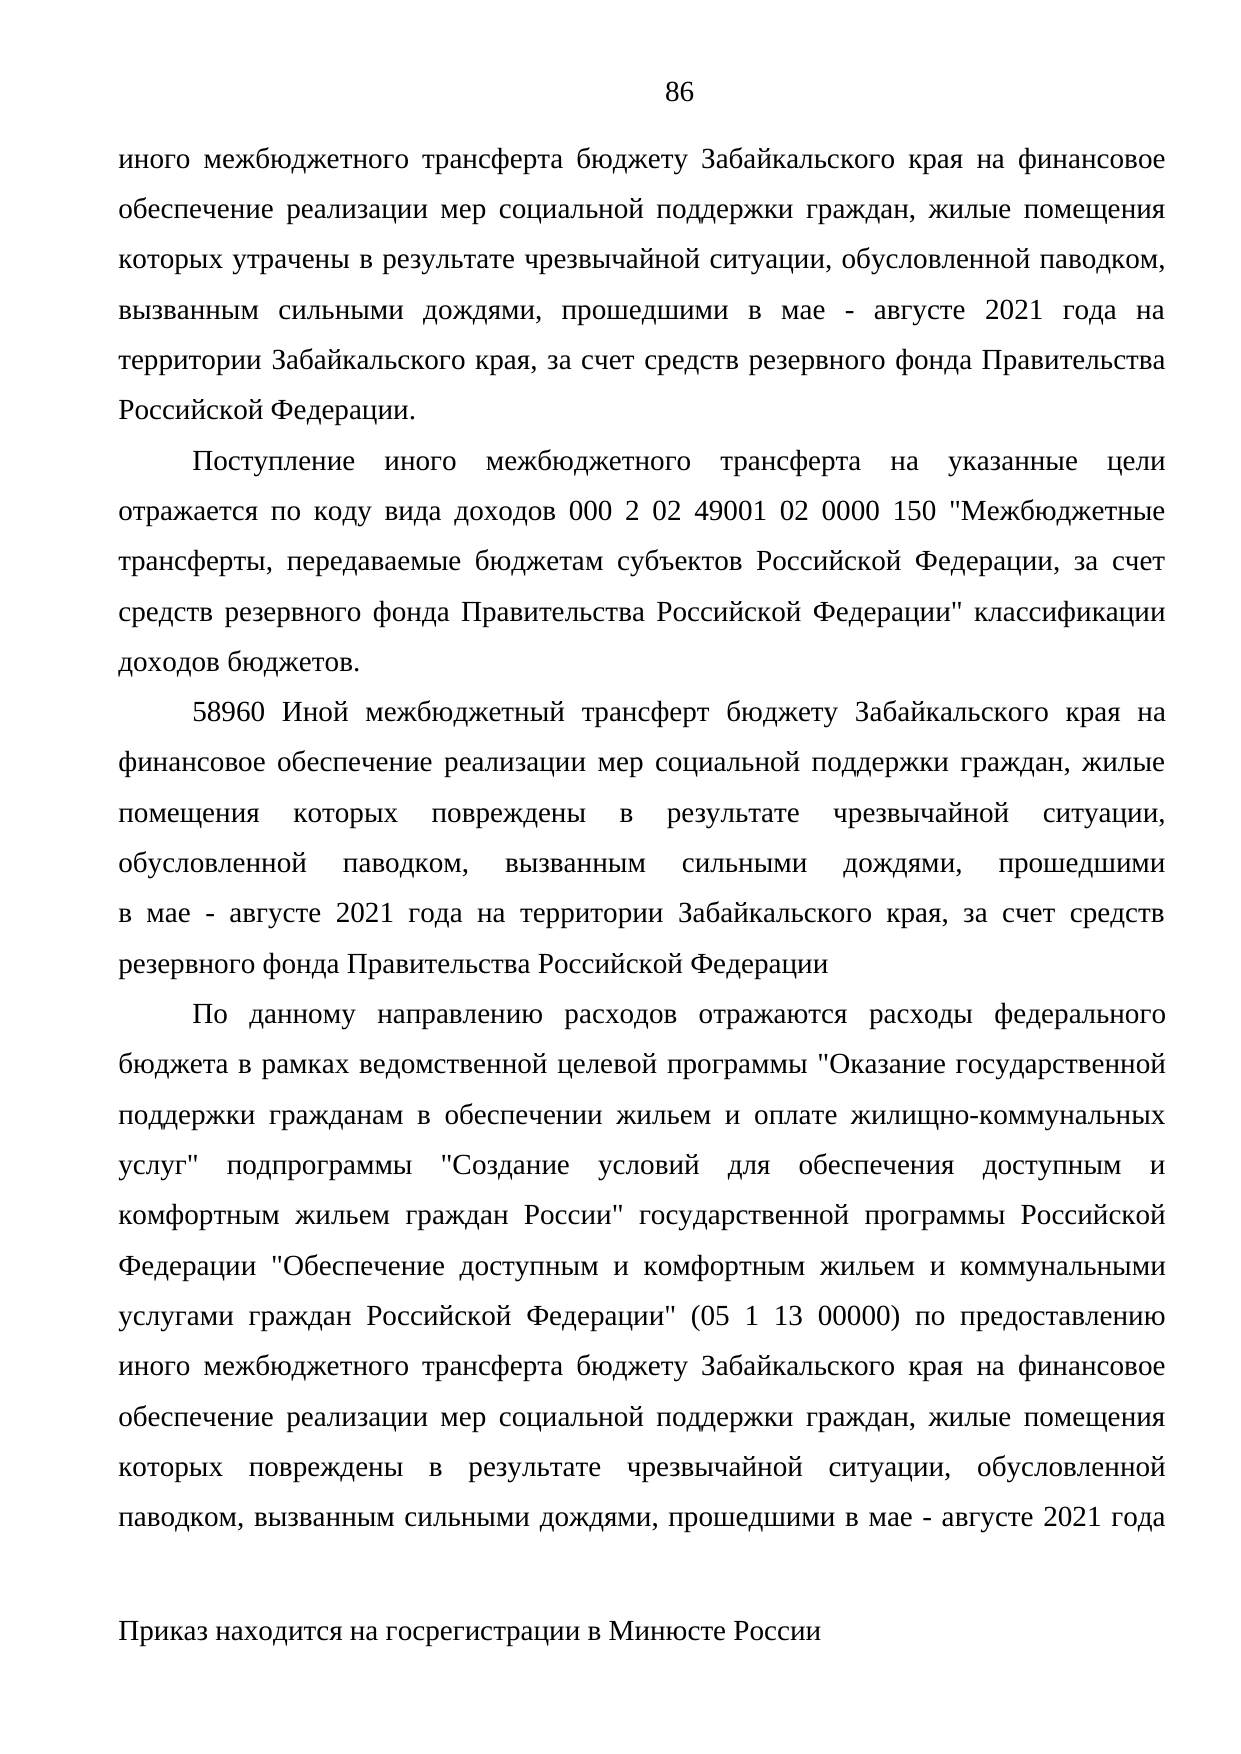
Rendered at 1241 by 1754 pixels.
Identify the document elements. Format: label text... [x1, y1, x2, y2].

text Поступление иного межбюджетного трансферта на указанные цели отражается по коду вида доходов 000 2 02 49001 02 0000 150 "Межбюджетные трансферты, передаваемые бюджетам субъектов Российской Федерации, за счет средств резервного фонда Правительства Российской Федерации" классификации доходов бюджетов. [118, 443, 1167, 677]
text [118, 996, 1167, 1533]
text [118, 141, 1167, 426]
text 58960 Иной межбюджетный трансферт бюджету Забайкальского края на финансовое обеспечение реализации мер социальной поддержки граждан, жилые помещения которых повреждены в результате чрезвычайной ситуации, обусловленной паводком, вызванным сильными дождями, прошедшими в мае - августе 2021 года на территории Забайкальского края, за счет средств резервного фонда Правительства Российской Федерации [118, 694, 1167, 979]
